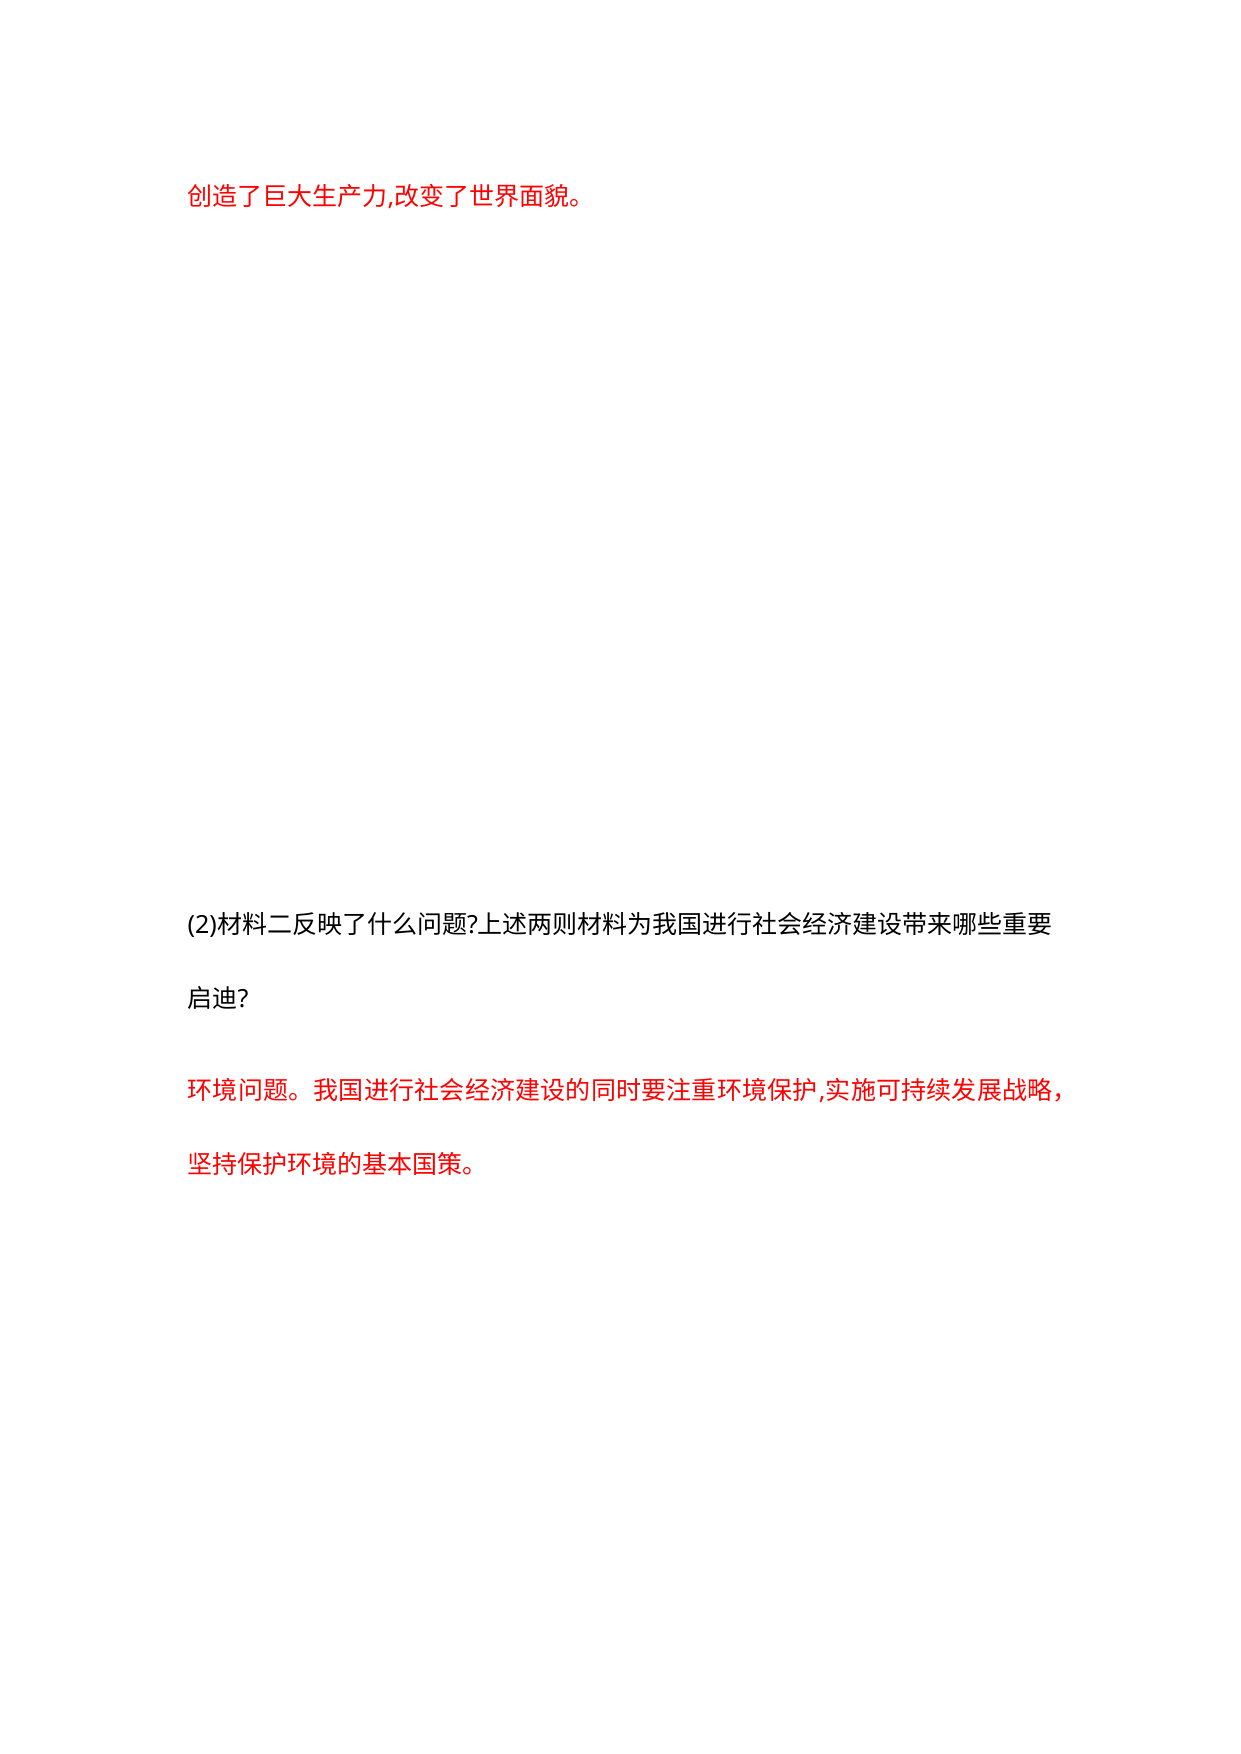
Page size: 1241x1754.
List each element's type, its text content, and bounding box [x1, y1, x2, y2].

text 环境问题。我国进行社会经济建设的同时要注重环境保护,实施可持续发展战略，坚持保护环境的基本国策。 [187, 1056, 1053, 1195]
text 创造了巨大生产力,改变了世界面貌。 [187, 162, 1053, 227]
text (2)材料二反映了什么问题?上述两则材料为我国进行社会经济建设带来哪些重要启迪? [187, 890, 1053, 1029]
